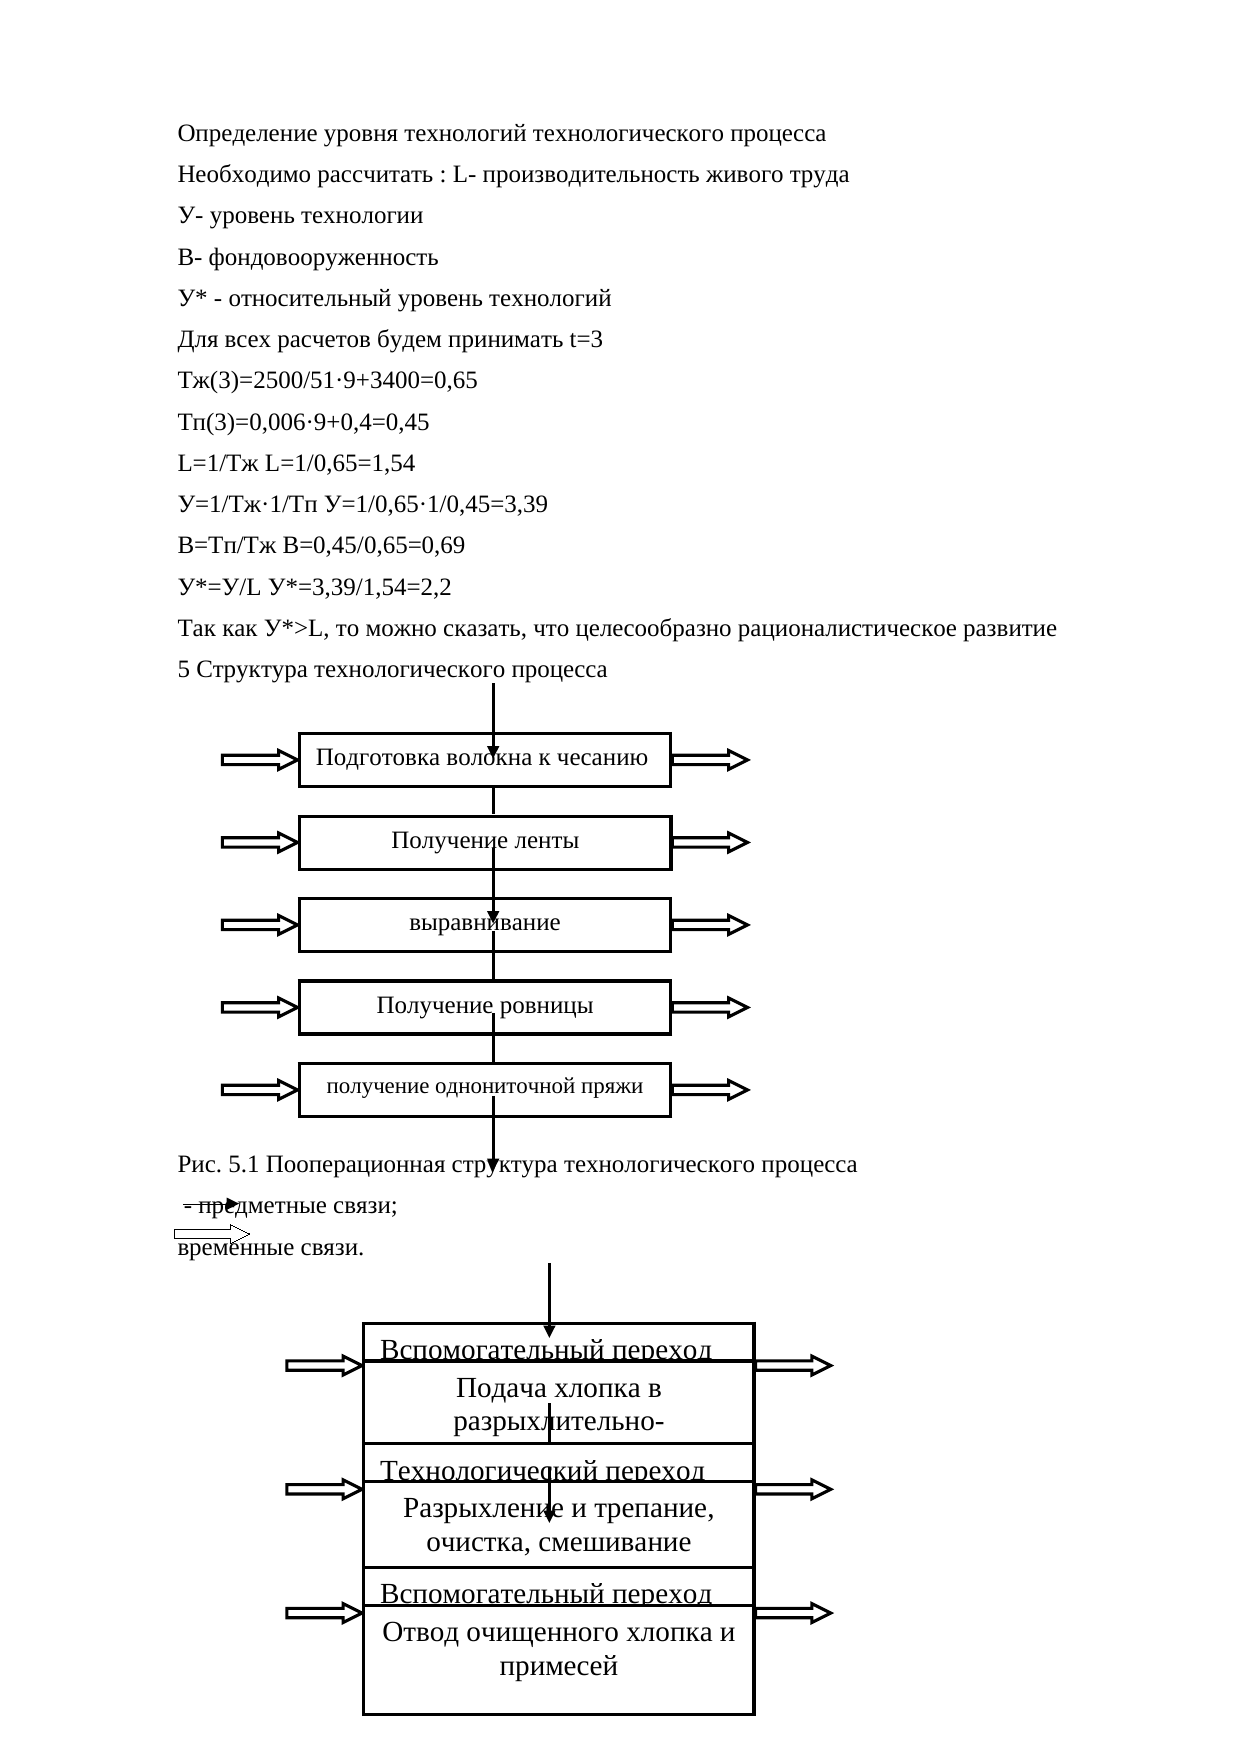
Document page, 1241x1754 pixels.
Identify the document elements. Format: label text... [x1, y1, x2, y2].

text Так как У*>L, то можно сказать, что целесообразно рационалистическое развитие [118, 613, 1122, 642]
text У*=У/L У*=3,39/1,54=2,2 [118, 572, 1122, 601]
text Для всех расчетов будем принимать t=3 [118, 324, 1122, 353]
text Определение уровня технологий технологического процесса [118, 118, 1122, 147]
text Тп(3)=0,006·9+0,4=0,45 [118, 407, 1122, 436]
text У* - относительный уровень технологий [118, 283, 1122, 312]
text В- фондовооруженность [118, 242, 1122, 271]
text - предметные связи; [118, 1191, 1122, 1219]
text У- уровень технологии [118, 201, 1122, 229]
text Тж(3)=2500/51·9+3400=0,65 [118, 366, 1122, 394]
text временные связи. [118, 1232, 1122, 1261]
text L=1/Тж L=1/0,65=1,54 [118, 448, 1122, 477]
text Рис. 5.1 Пооперационная структура технологического процесса [118, 1149, 1122, 1178]
text Необходимо рассчитать : L- производительность живого труда [118, 159, 1122, 188]
text В=Тп/Тж В=0,45/0,65=0,69 [118, 531, 1122, 559]
text У=1/Тж·1/Тп У=1/0,65·1/0,45=3,39 [118, 489, 1122, 518]
text 5 Структура технологического процесса [118, 654, 1122, 683]
